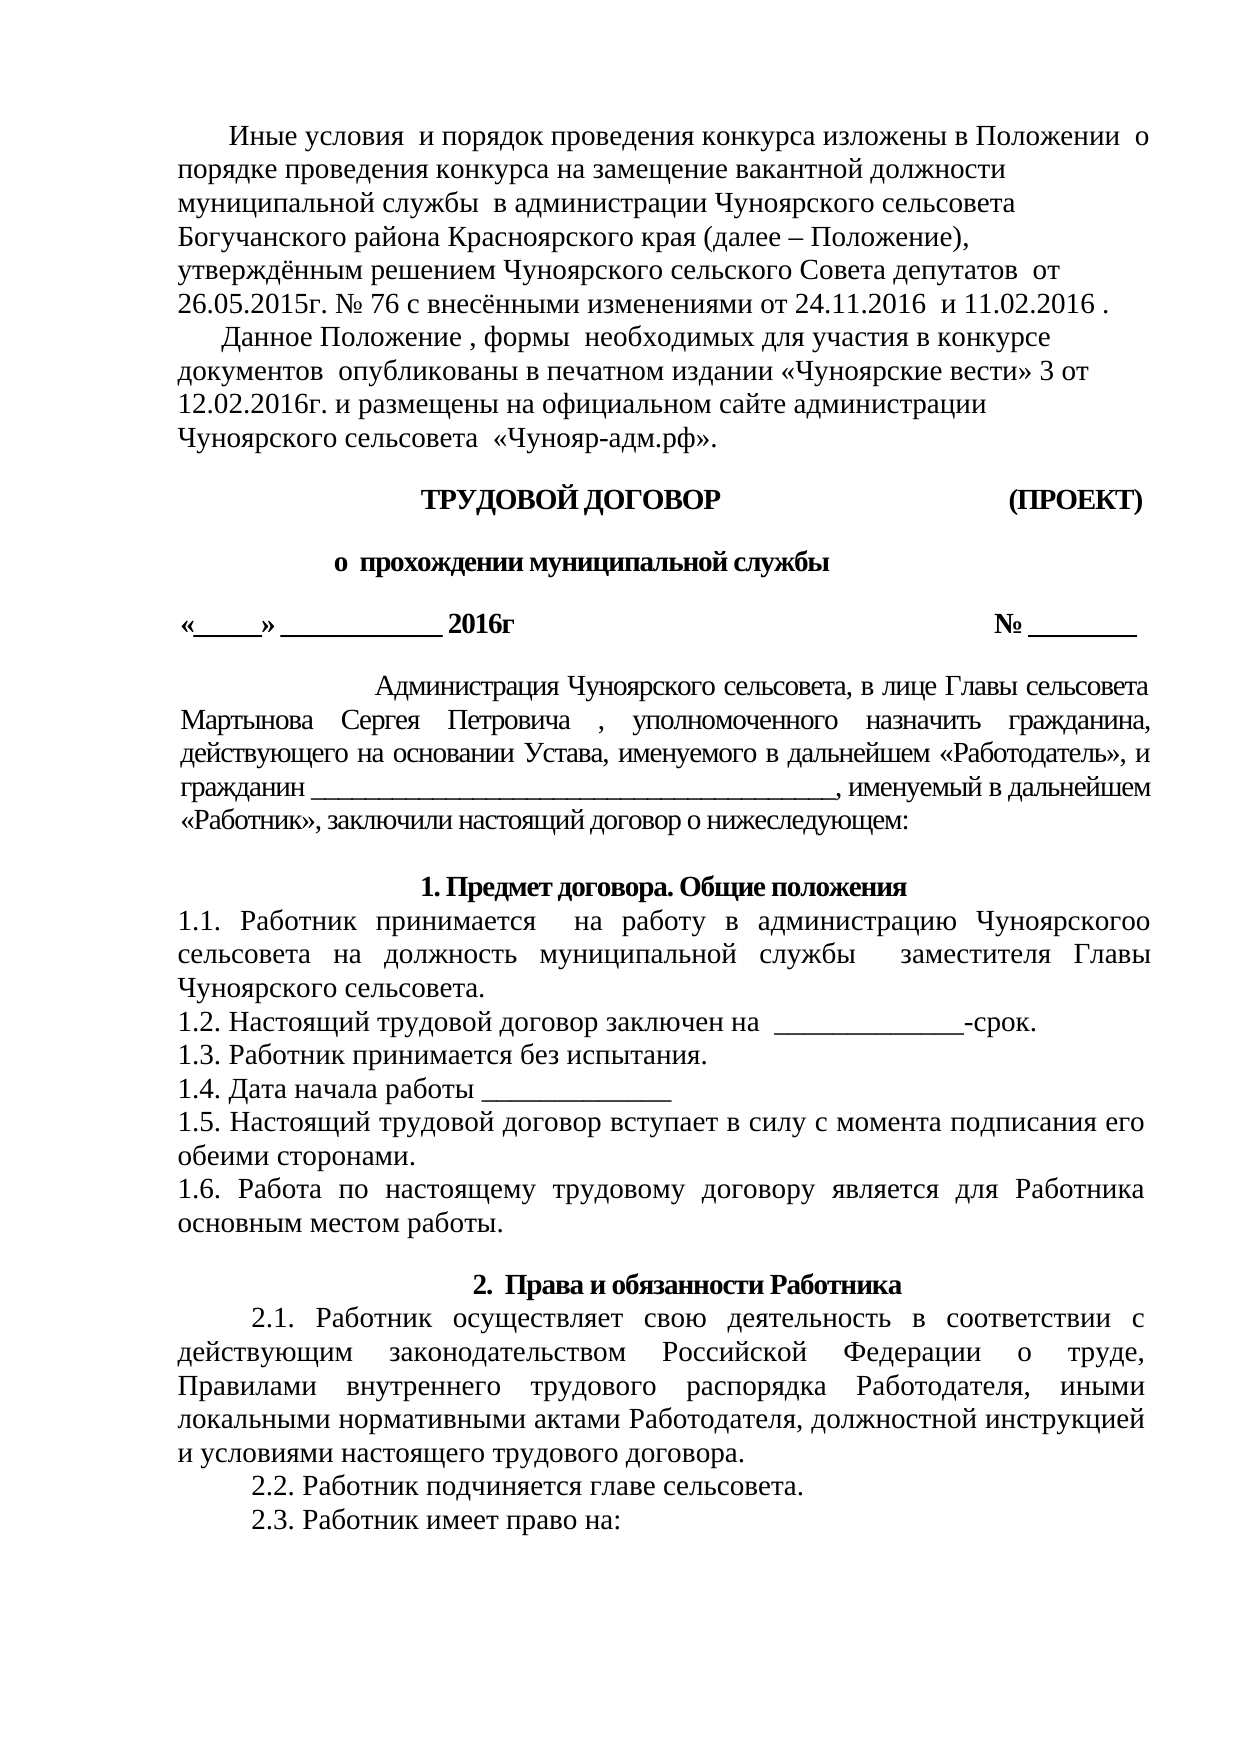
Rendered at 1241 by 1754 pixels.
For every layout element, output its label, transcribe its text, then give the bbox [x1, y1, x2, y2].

text Администрация Чуноярского сельсовета, в лице Главы сельсовета Мартынова Сергея Петровича , уполномоченного назначить гражданина, действующего на основании Устава, именуемого в дальнейшем «Работодатель», и гражданин _______________________________________, именуемый в дальнейшем «Работник», заключили настоящий договор о нижеследующем: [180, 668, 1152, 836]
text Данное Положение , формы необходимых для участия в конкурсе документов опубликованы в печатном издании «Чуноярские вести» 3 от 12.02.2016г. и размещены на официальном сайте администрации Чуноярского сельсовета «Чунояр-адм.рф». [177, 319, 1152, 453]
text 1.6. Работа по настоящему трудовому договору является для Работника основным местом работы. [177, 1171, 1146, 1238]
text 1.5. Настоящий трудовой договор вступает в силу с момента подписания его обеими сторонами. [177, 1104, 1146, 1171]
text 1. Предмет договора. Общие положения [177, 869, 1152, 903]
text ТРУДОВОЙ ДОГОВОР (ПРОЕКТ) [180, 482, 1152, 516]
text 2.2. Работник подчиняется главе сельсовета. [177, 1468, 1146, 1502]
text 2. Права и обязанности Работника [178, 1267, 1146, 1301]
text 2.1. Работник осуществляет свою деятельность в соответствии с действующим законодательством Российской Федерации о труде, Правилами внутреннего трудового распорядка Работодателя, иными локальными нормативными актами Работодателя, должностной инструкцией и условиями настоящего трудового договора. [177, 1301, 1146, 1468]
text 2.3. Работник имеет право на: [177, 1502, 1146, 1535]
text 1.3. Работник принимается без испытания. [177, 1037, 1146, 1071]
text 1.2. Настоящий трудовой договор заключен на _____________-срок. [177, 1004, 1146, 1037]
text о прохождении муниципальной службы [180, 544, 1152, 578]
text 1.4. Дата начала работы _____________ [177, 1071, 1146, 1104]
text Иные условия и порядок проведения конкурса изложены в Положении о порядке проведения конкурса на замещение вакантной должности муниципальной службы в администрации Чуноярского сельсовета Богучанского района Красноярского края (далее – Положение), утверждённым решением Чуноярского сельского Совета депутатов от 26.05.2015г. № 76 с внесёнными изменениями от 24.11.2016 и 11.02.2016 . [177, 118, 1152, 319]
text «_____» ____________ 2016г № ________ [180, 606, 1152, 640]
text 1.1. Работник принимается на работу в администрацию Чуноярскогоо сельсовета на должность муниципальной службы заместителя Главы Чуноярского сельсовета. [177, 903, 1152, 1004]
